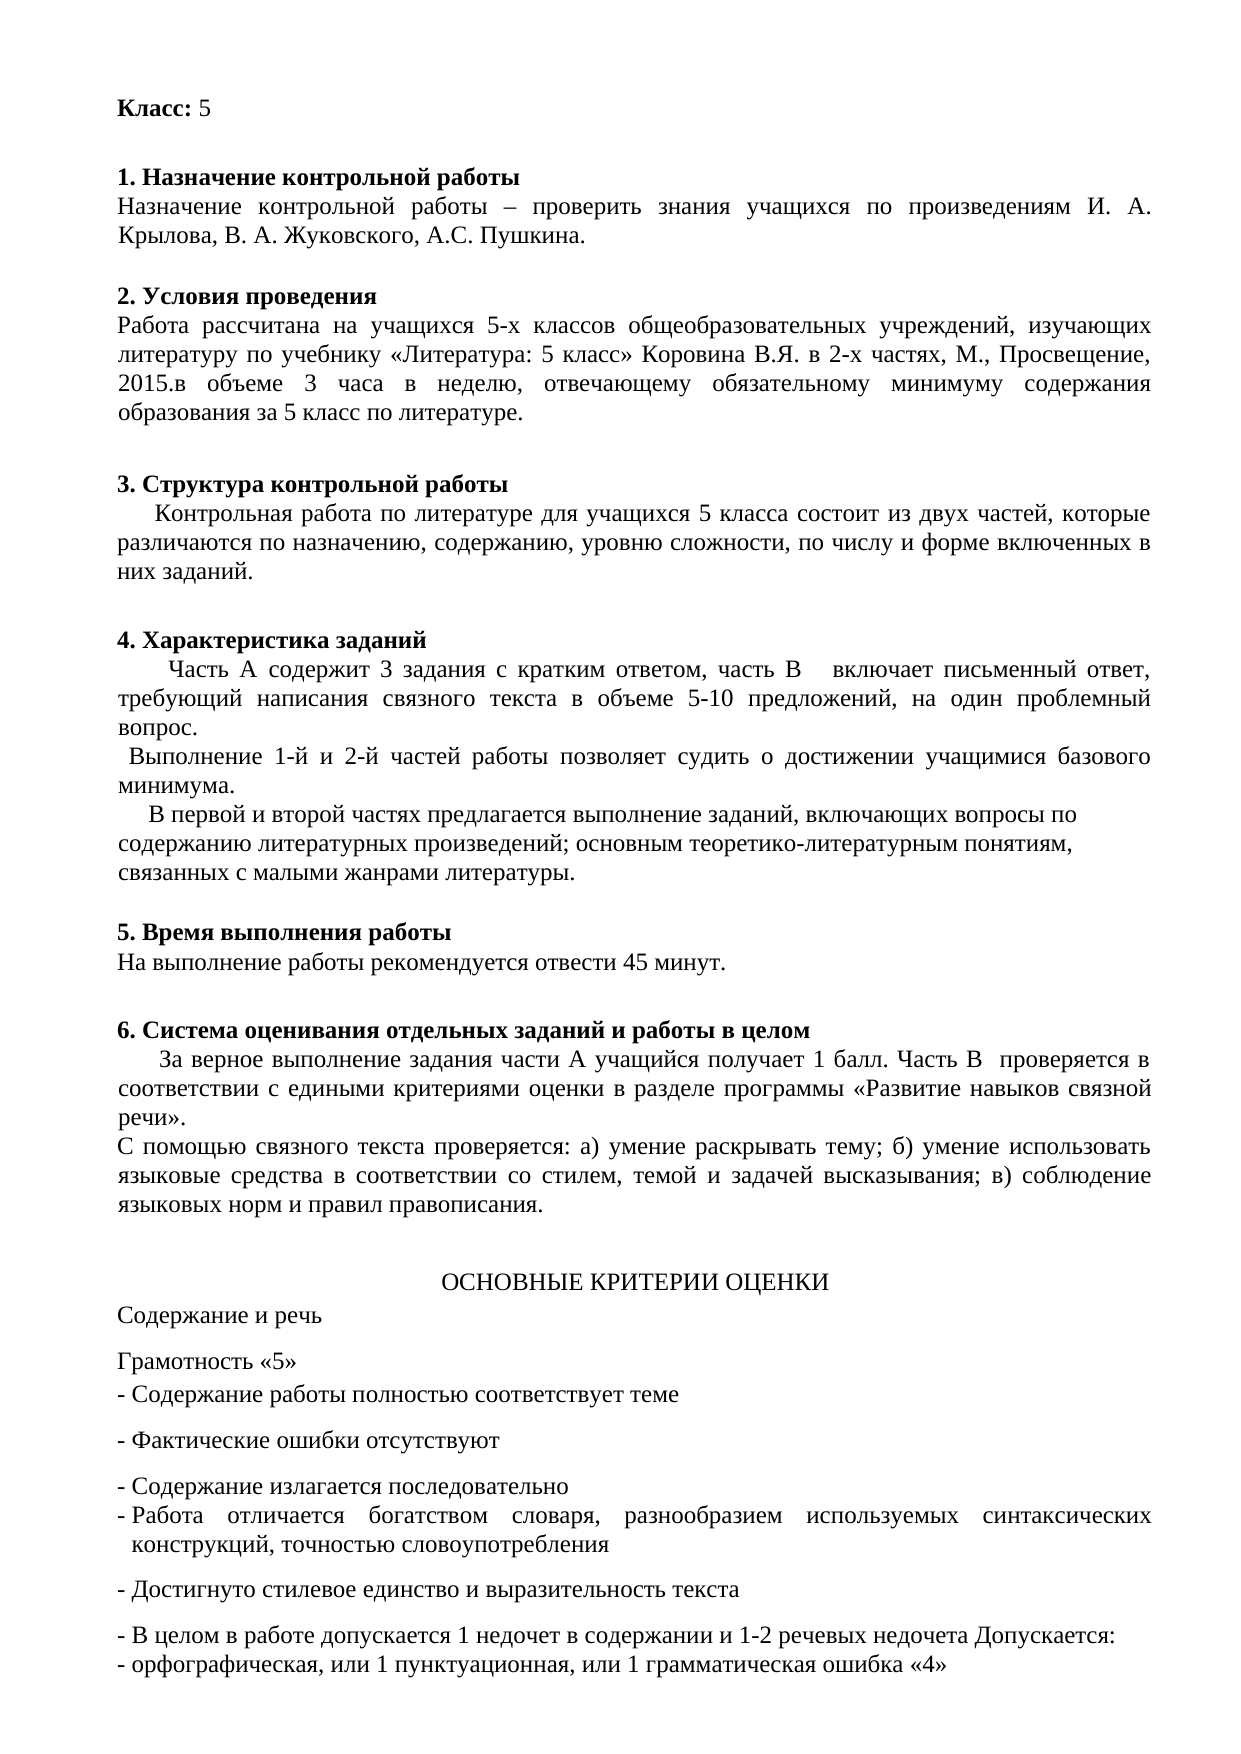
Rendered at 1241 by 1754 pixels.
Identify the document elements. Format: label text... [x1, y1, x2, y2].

text За верное выполнение задания части А учащийся получает 1 балл. Часть В проверяется в соответствии с едиными критериями оценки в разделе программы «Развитие навыков связной речи». [117, 1044, 1152, 1131]
list Назначение контрольной работы [117, 162, 1158, 191]
text ОСНОВНЫЕ КРИТЕРИИ ОЦЕНКИ [339, 1267, 931, 1296]
list Характеристика заданий [117, 625, 1158, 654]
text Класс: 5 [117, 93, 1152, 121]
list Содержание излагается последовательно [117, 1471, 1152, 1500]
text Выполнение 1-й и 2-й частей работы позволяет судить о достижении учащимися базового минимума. [117, 741, 1152, 799]
text На выполнение работы рекомендуется отвести 45 минут. [117, 947, 1152, 975]
list Время выполнения работы [117, 917, 1158, 946]
text Грамотность «5» [117, 1346, 298, 1375]
list Структура контрольной работы [117, 469, 1158, 498]
text Содержание и речь [117, 1301, 1152, 1329]
list Достигнуто стилевое единство и выразительность текста [117, 1574, 1152, 1603]
list Система оценивания отдельных заданий и работы в целом [117, 1015, 1158, 1044]
list Фактические ошибки отсутствуют [117, 1425, 1152, 1454]
text С помощью связного текста проверяется: а) умение раскрывать тему; б) умение использовать языковые средства в соответствии со стилем, темой и задачей высказывания; в) соблюдение языковых норм и правил правописания. [117, 1131, 1152, 1217]
list В целом в работе допускается 1 недочет в содержании и 1-2 речевых недочета Допускается: [117, 1620, 1152, 1648]
list Условия проведения [117, 281, 1158, 310]
list Содержание работы полностью соответствует теме [117, 1379, 1152, 1408]
text Назначение контрольной работы – проверить знания учащихся по произведениям И. А. Крылова, В. А. Жуковского, А.С. Пушкина. [117, 191, 1152, 249]
list орфографическая, или 1 пунктуационная, или 1 грамматическая ошибка «4» [117, 1649, 1152, 1678]
text Часть А содержит 3 задания с кратким ответом, часть В включает письменный ответ, требующий написания связного текста в объеме 5-10 предложений, на один проблемный вопрос. [117, 654, 1152, 741]
text Контрольная работа по литературе для учащихся 5 класса состоит из двух частей, которые различаются по назначению, содержанию, уровню сложности, по числу и форме включенных в них заданий. [117, 498, 1152, 584]
list Работа отличается богатством словаря, разнообразием используемых синтаксических конструкций, точностью словоупотребления [117, 1500, 1152, 1558]
text В первой и второй частях предлагается выполнение заданий, включающих вопросы по содержанию литературных произведений; основным теоретико-литературным понятиям, связанных с малыми жанрами литературы. [117, 799, 1153, 886]
text Работа рассчитана на учащихся 5-х классов общеобразовательных учреждений, изучающих литературу по учебнику «Литература: 5 класс» Коровина В.Я. в 2-х частях, М., Просвещение, 2015.в объеме 3 часа в неделю, отвечающему обязательному минимуму содержания образования за 5 класс по литературе. [117, 311, 1152, 426]
